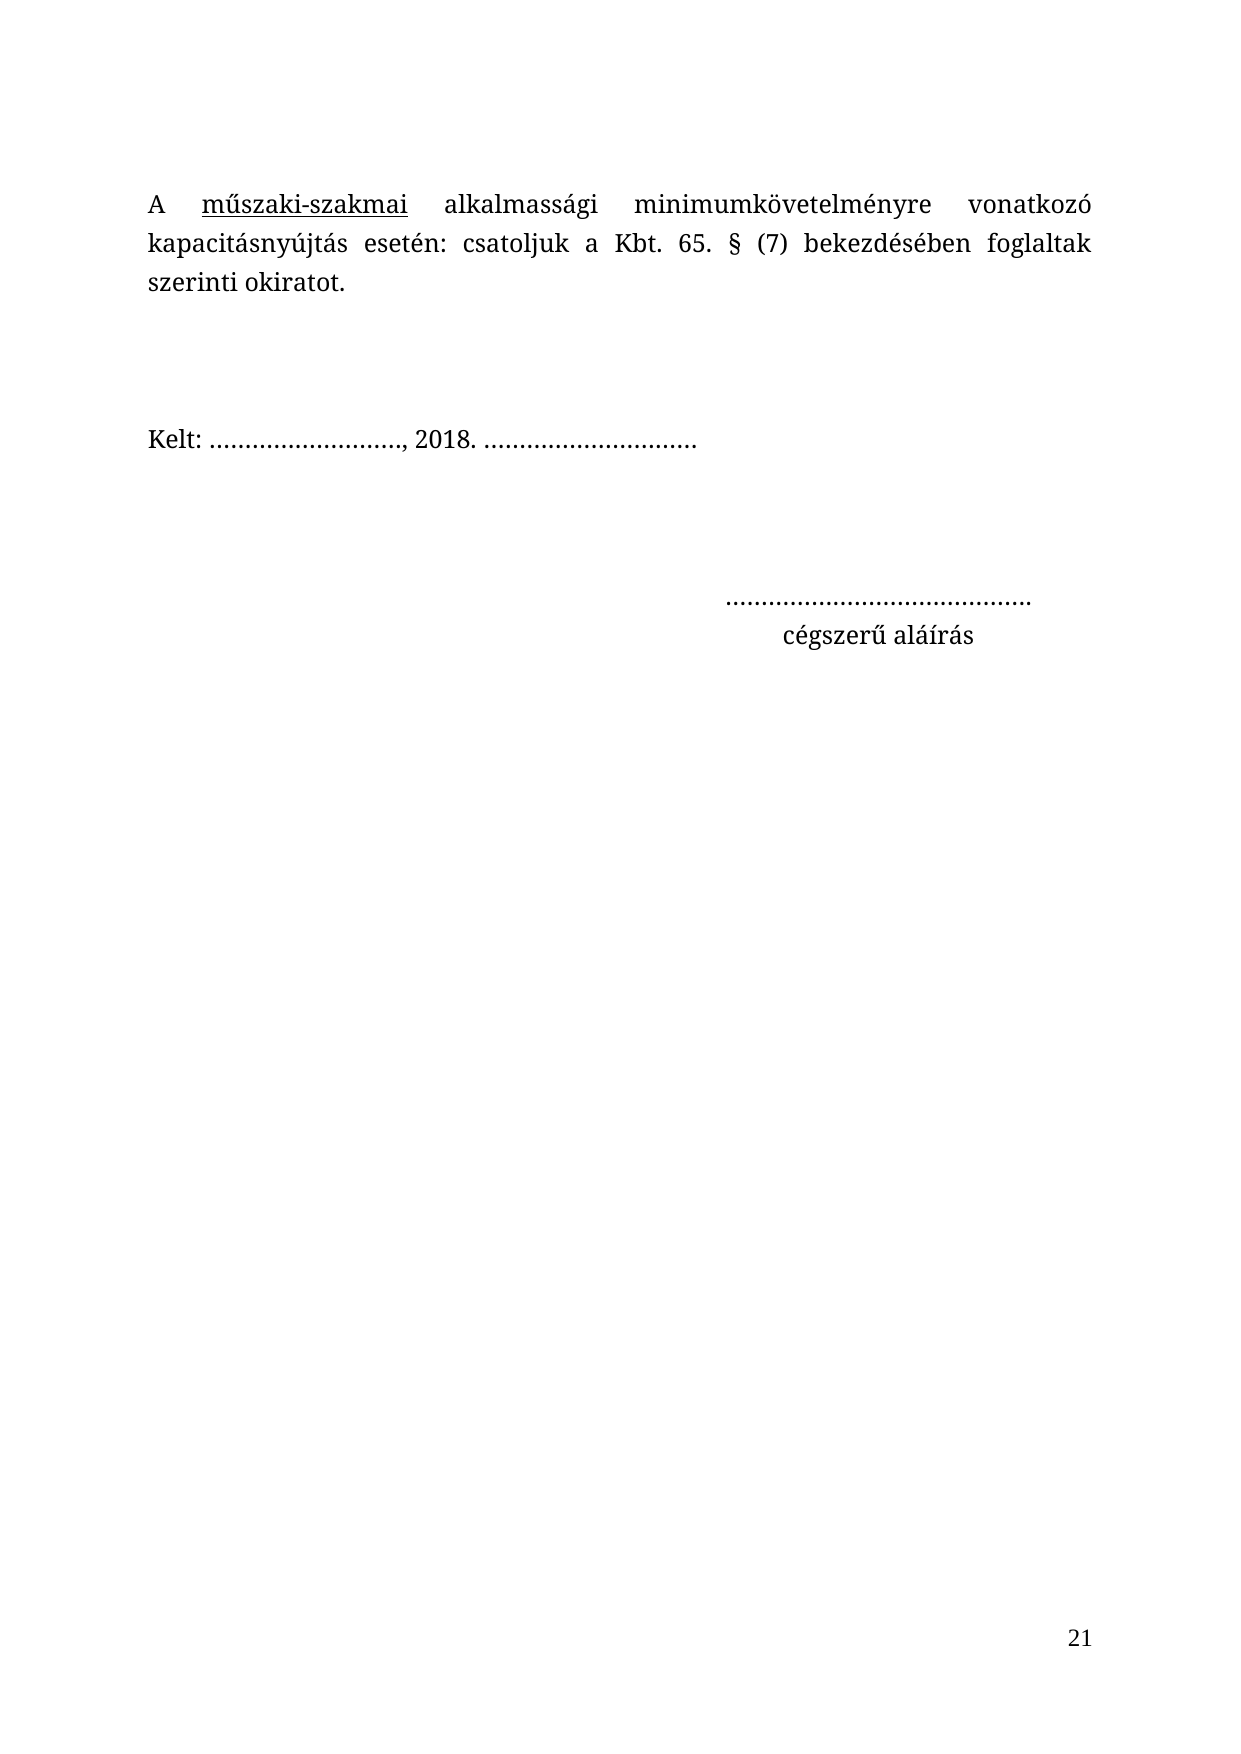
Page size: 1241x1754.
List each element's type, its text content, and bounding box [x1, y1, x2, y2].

text cégszerű aláírás [664, 618, 1093, 652]
text A műszaki-szakmai alkalmassági minimumkövetelményre vonatkozó kapacitásnyújtás esetén: csatoljuk a Kbt. 65. § (7) bekezdésében foglaltak szerinti okiratot. [148, 187, 1093, 299]
text Kelt: ………………………, 2018. ………………………… [148, 422, 1093, 456]
text ……………………………………. [664, 578, 1093, 612]
